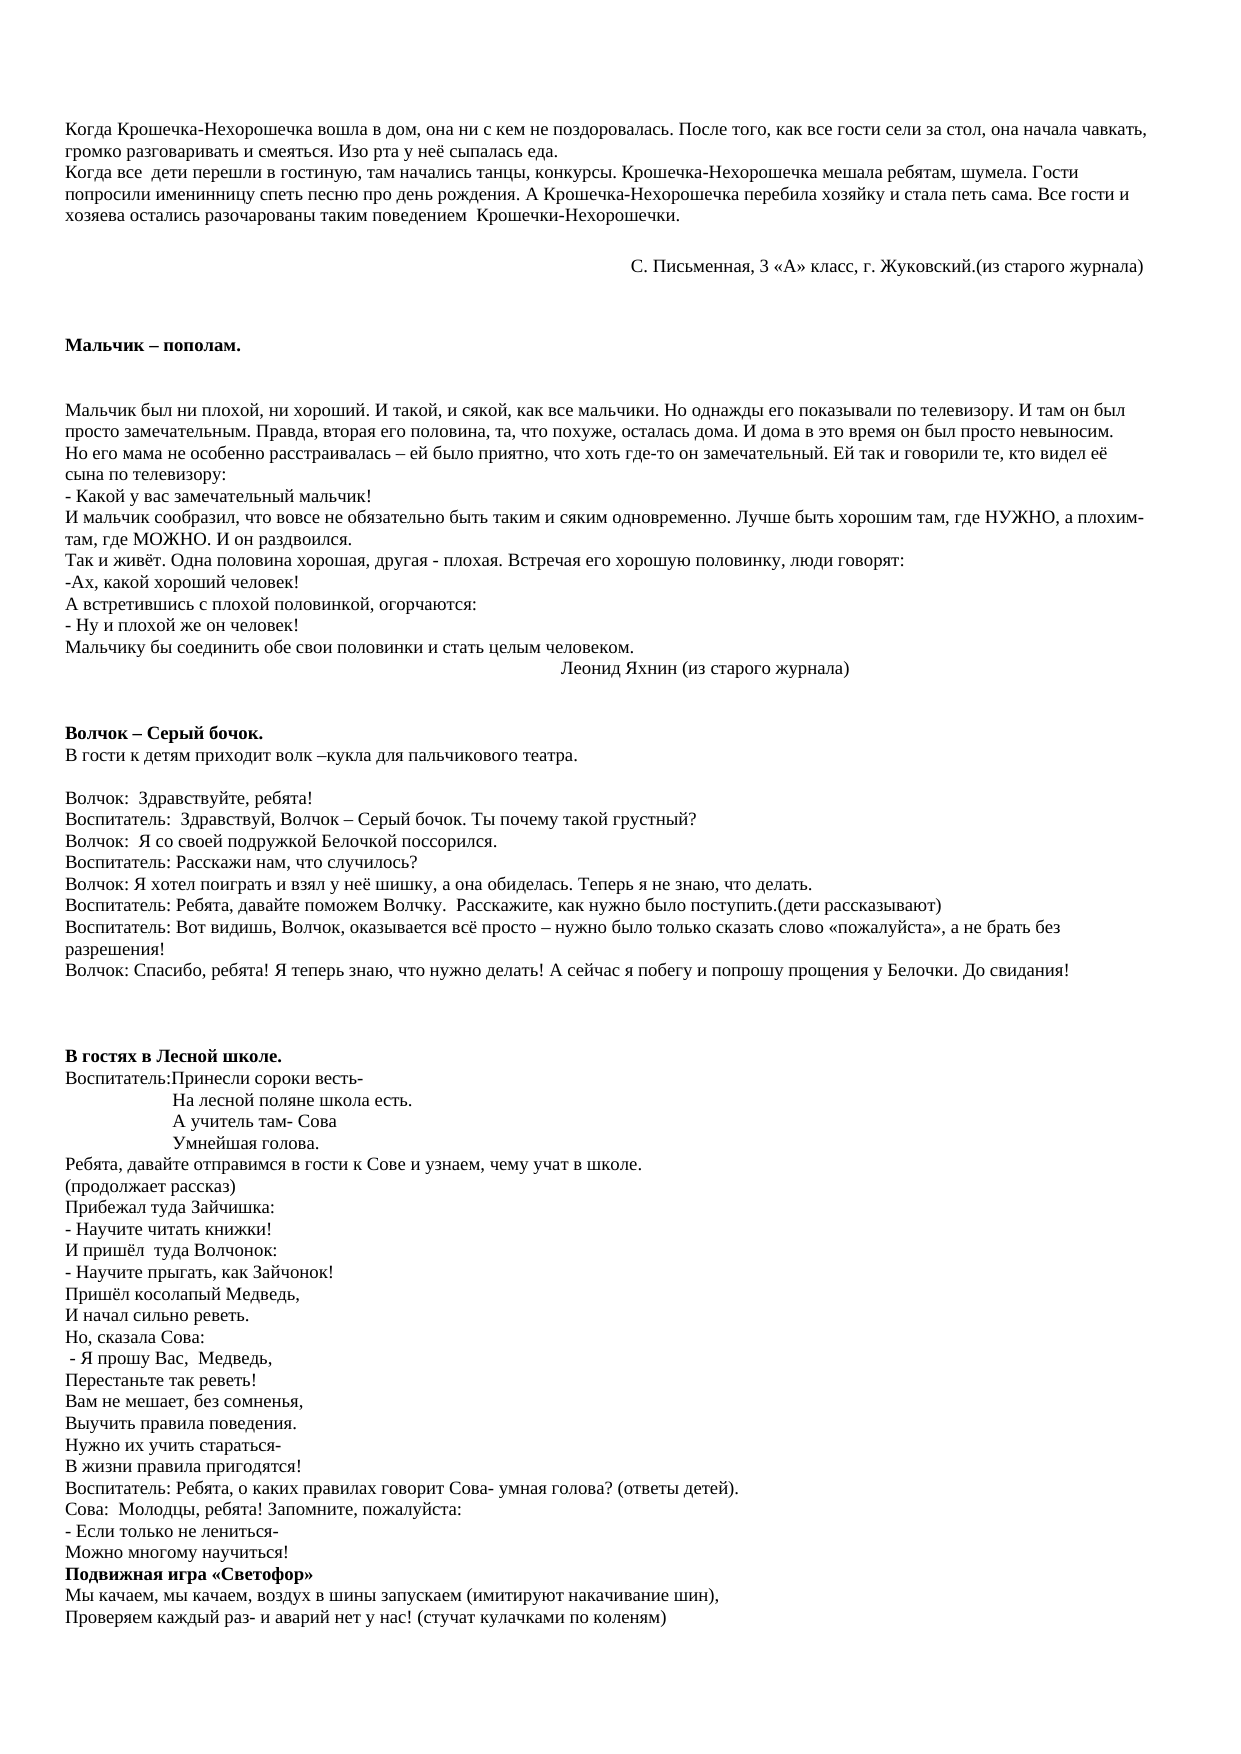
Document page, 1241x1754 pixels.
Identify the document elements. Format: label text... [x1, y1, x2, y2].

text И пришёл туда Волчонок: [65, 1239, 1152, 1261]
text А учитель там- Сова [65, 1110, 1152, 1132]
text Воспитатель: Здравствуй, Волчок – Серый бочок. Ты почему такой грустный? [65, 808, 1152, 830]
text Ребята, давайте отправимся в гости к Сове и узнаем, чему учат в школе. [65, 1153, 1152, 1175]
text Можно многому научиться! [65, 1541, 1152, 1563]
text - Какой у вас замечательный мальчик! [65, 485, 1152, 506]
text -Ах, какой хороший человек! [65, 571, 1152, 592]
text В жизни правила пригодятся! [65, 1455, 1152, 1477]
text Воспитатель:Принесли сороки весть- [65, 1067, 1152, 1088]
text Так и живёт. Одна половина хорошая, другая - плохая. Встречая его хорошую половинку, люди говорят: [65, 549, 1152, 571]
text Воспитатель: Расскажи нам, что случилось? [65, 851, 1152, 873]
text Мальчик был ни плохой, ни хороший. И такой, и сякой, как все мальчики. Но однажды его показывали по телевизору. И там он был просто замечательным. Правда, вторая его половина, та, что похуже, осталась дома. И дома в это время он был просто невыносим. [65, 398, 1152, 442]
text - Ну и плохой же он человек! [65, 614, 1152, 636]
text Нужно их учить стараться- [65, 1433, 1152, 1455]
text Волчок – Серый бочок. [65, 722, 1152, 743]
text Когда все дети перешли в гостиную, там начались танцы, конкурсы. Крошечка-Нехорошечка мешала ребятам, шумела. Гости попросили именинницу спеть песню про день рождения. А Крошечка-Нехорошечка перебила хозяйку и стала петь сама. Все гости и хозяева остались разочарованы таким поведением Крошечки-Нехорошечки. [65, 161, 1152, 226]
text Но, сказала Сова: [65, 1326, 1152, 1347]
text В гости к детям приходит волк –кукла для пальчикового театра. [65, 743, 1152, 765]
text В гостях в Лесной школе. [65, 1045, 1152, 1067]
text - Я прошу Вас, Медведь, [65, 1347, 1152, 1369]
text - Научите читать книжки! [65, 1218, 1152, 1239]
text И начал сильно реветь. [65, 1304, 1152, 1326]
text - Научите прыгать, как Зайчонок! [65, 1261, 1152, 1282]
text Вам не мешает, без сомненья, [65, 1390, 1152, 1412]
text С. Письменная, 3 «А» класс, г. Жуковский.(из старого журнала) [65, 255, 1152, 276]
text Волчок: Здравствуйте, ребята! [65, 787, 1152, 808]
text (продолжает рассказ) [65, 1175, 1152, 1196]
text Выучить правила поведения. [65, 1412, 1152, 1433]
text Воспитатель: Ребята, о каких правилах говорит Сова- умная голова? (ответы детей). [65, 1477, 1152, 1498]
text - Если только не лениться- [65, 1520, 1152, 1541]
text Перестаньте так реветь! [65, 1369, 1152, 1390]
text Мальчик – пополам. [65, 334, 1152, 355]
text Прибежал туда Зайчишка: [65, 1196, 1152, 1218]
text На лесной поляне школа есть. [65, 1088, 1152, 1110]
text Проверяем каждый раз- и аварий нет у нас! (стучат кулачками по коленям) [65, 1606, 1152, 1627]
text Воспитатель: Ребята, давайте поможем Волчку. Расскажите, как нужно было поступить.(дети рассказывают) [65, 894, 1152, 916]
text А встретившись с плохой половинкой, огорчаются: [65, 592, 1152, 614]
text Воспитатель: Вот видишь, Волчок, оказывается всё просто – нужно было только сказать слово «пожалуйста», а не брать без разрешения! [65, 916, 1152, 959]
text Сова: Молодцы, ребята! Запомните, пожалуйста: [65, 1498, 1152, 1520]
text Но его мама не особенно расстраивалась – ей было приятно, что хоть где-то он замечательный. Ей так и говорили те, кто видел её сына по телевизору: [65, 442, 1152, 485]
text Подвижная игра «Светофор» [65, 1563, 1152, 1584]
text Мальчику бы соединить обе свои половинки и стать целым человеком. [65, 636, 1152, 657]
text Пришёл косолапый Медведь, [65, 1282, 1152, 1304]
text Мы качаем, мы качаем, воздух в шины запускаем (имитируют накачивание шин), [65, 1584, 1152, 1606]
text Волчок: Я со своей подружкой Белочкой поссорился. [65, 830, 1152, 851]
text Волчок: Спасибо, ребята! Я теперь знаю, что нужно делать! А сейчас я побегу и попрошу прощения у Белочки. До свидания! [65, 959, 1152, 981]
text И мальчик сообразил, что вовсе не обязательно быть таким и сяким одновременно. Лучше быть хорошим там, где НУЖНО, а плохим-там, где МОЖНО. И он раздвоился. [65, 506, 1152, 549]
text Когда Крошечка-Нехорошечка вошла в дом, она ни с кем не поздоровалась. После того, как все гости сели за стол, она начала чавкать, громко разговаривать и смеяться. Изо рта у неё сыпалась еда. [65, 118, 1152, 161]
text Умнейшая голова. [65, 1132, 1152, 1153]
text Леонид Яхнин (из старого журнала) [65, 657, 1152, 679]
text Волчок: Я хотел поиграть и взял у неё шишку, а она обиделась. Теперь я не знаю, что делать. [65, 873, 1152, 894]
